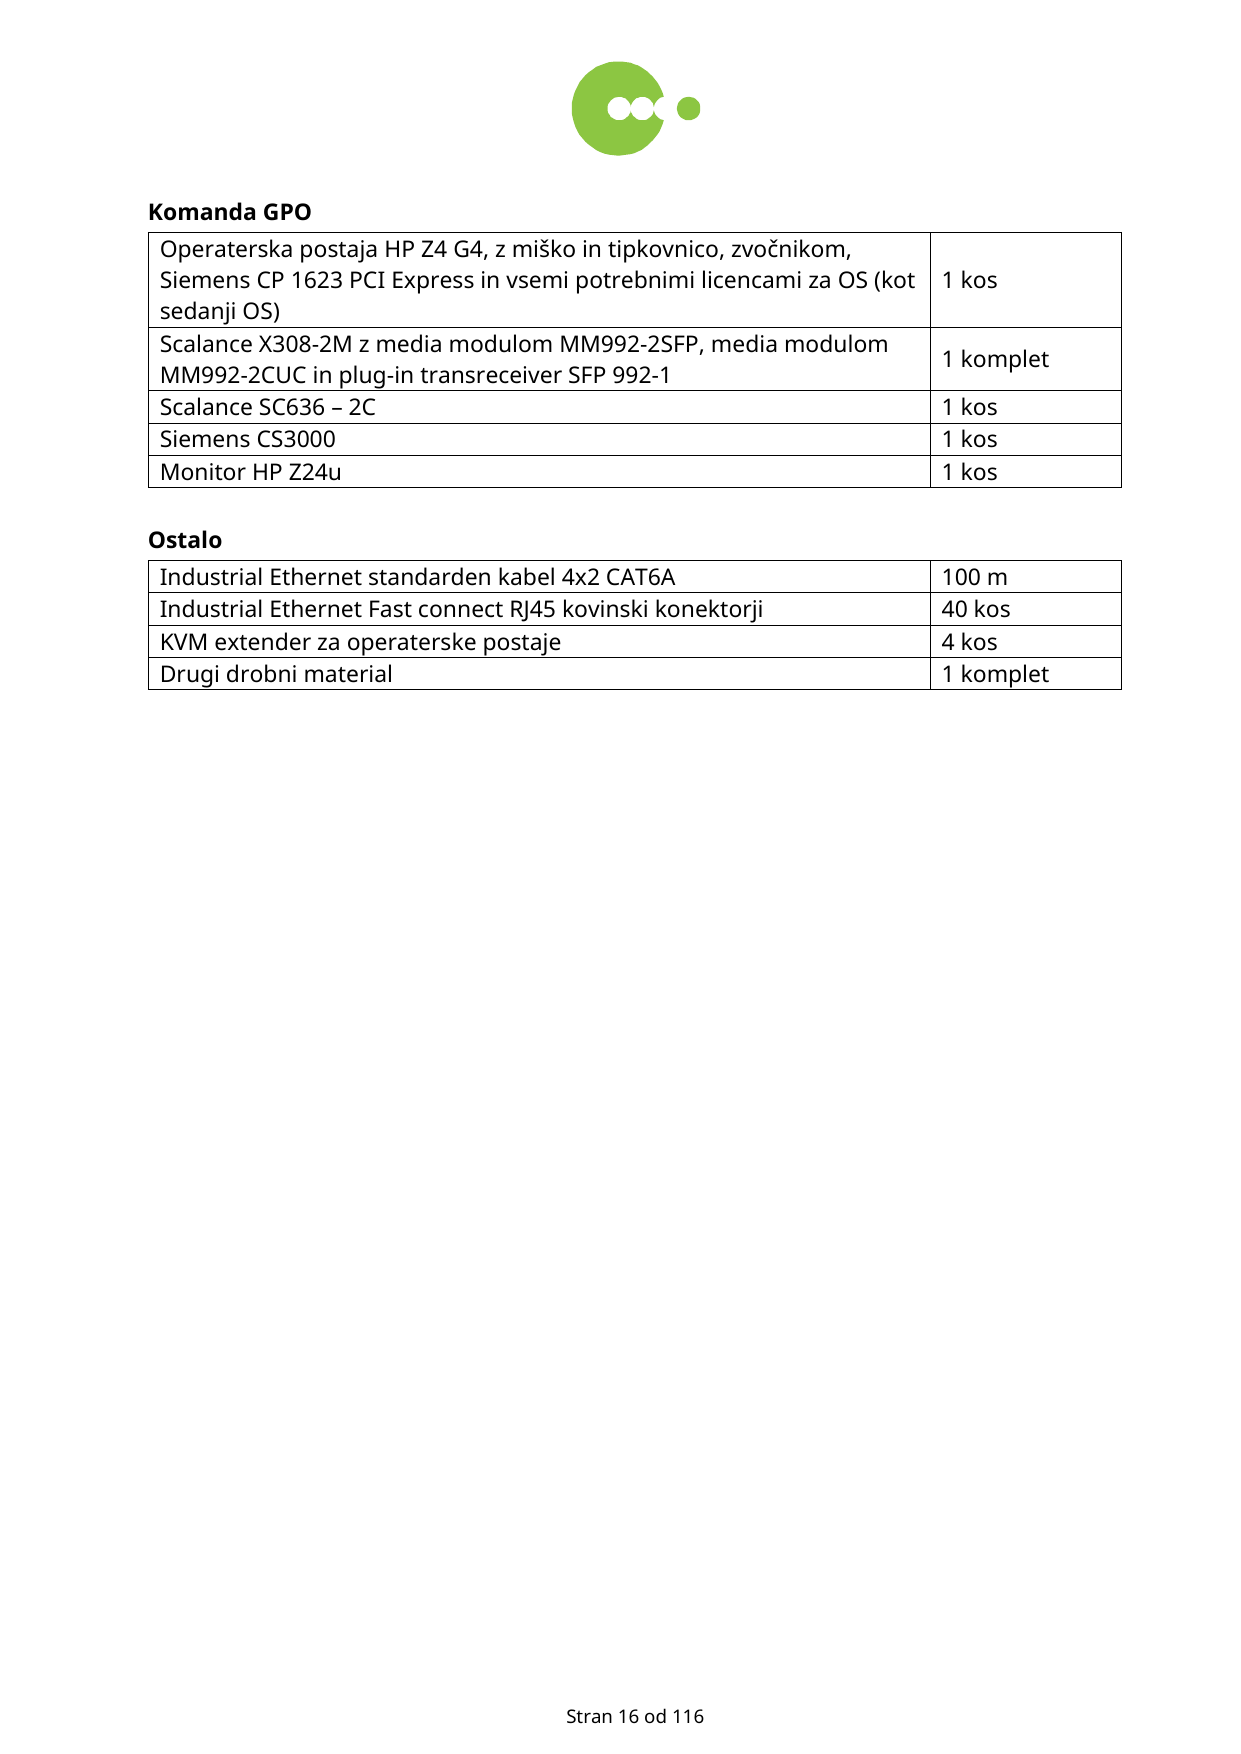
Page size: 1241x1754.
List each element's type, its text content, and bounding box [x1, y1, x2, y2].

table_cell 40 kos [931, 593, 1121, 624]
table_cell 1 komplet [931, 328, 1121, 390]
text Ostalo [148, 524, 1122, 555]
table_header Operaterska postaja HP Z4 G4, z miško in tipkovnico, zvočnikom, Siemens CP 1623 PCI Express in vsemi potrebnimi licencami za OS (kot sedanji OS) [149, 233, 930, 327]
table_cell Monitor HP Z24u [149, 456, 930, 487]
text Komanda GPO [148, 196, 1122, 227]
table_cell 4 kos [931, 626, 1121, 657]
table_header 100 m [931, 561, 1121, 592]
table_cell Industrial Ethernet Fast connect RJ45 kovinski konektorji [149, 593, 930, 624]
table_cell 1 kos [931, 456, 1121, 487]
table_cell Scalance X308-2M z media modulom MM992-2SFP, media modulom MM992-2CUC in plug-in transreceiver SFP 992-1 [149, 328, 930, 390]
table_cell 1 komplet [931, 658, 1121, 689]
table_cell Siemens CS3000 [149, 424, 930, 455]
table_cell KVM extender za operaterske postaje [149, 626, 930, 657]
table_cell 1 kos [931, 391, 1121, 422]
table_cell Drugi drobni material [149, 658, 930, 689]
table_header Industrial Ethernet standarden kabel 4x2 CAT6A [149, 561, 930, 592]
table_header 1 kos [931, 233, 1121, 327]
table_cell 1 kos [931, 424, 1121, 455]
table_cell Scalance SC636 – 2C [149, 391, 930, 422]
